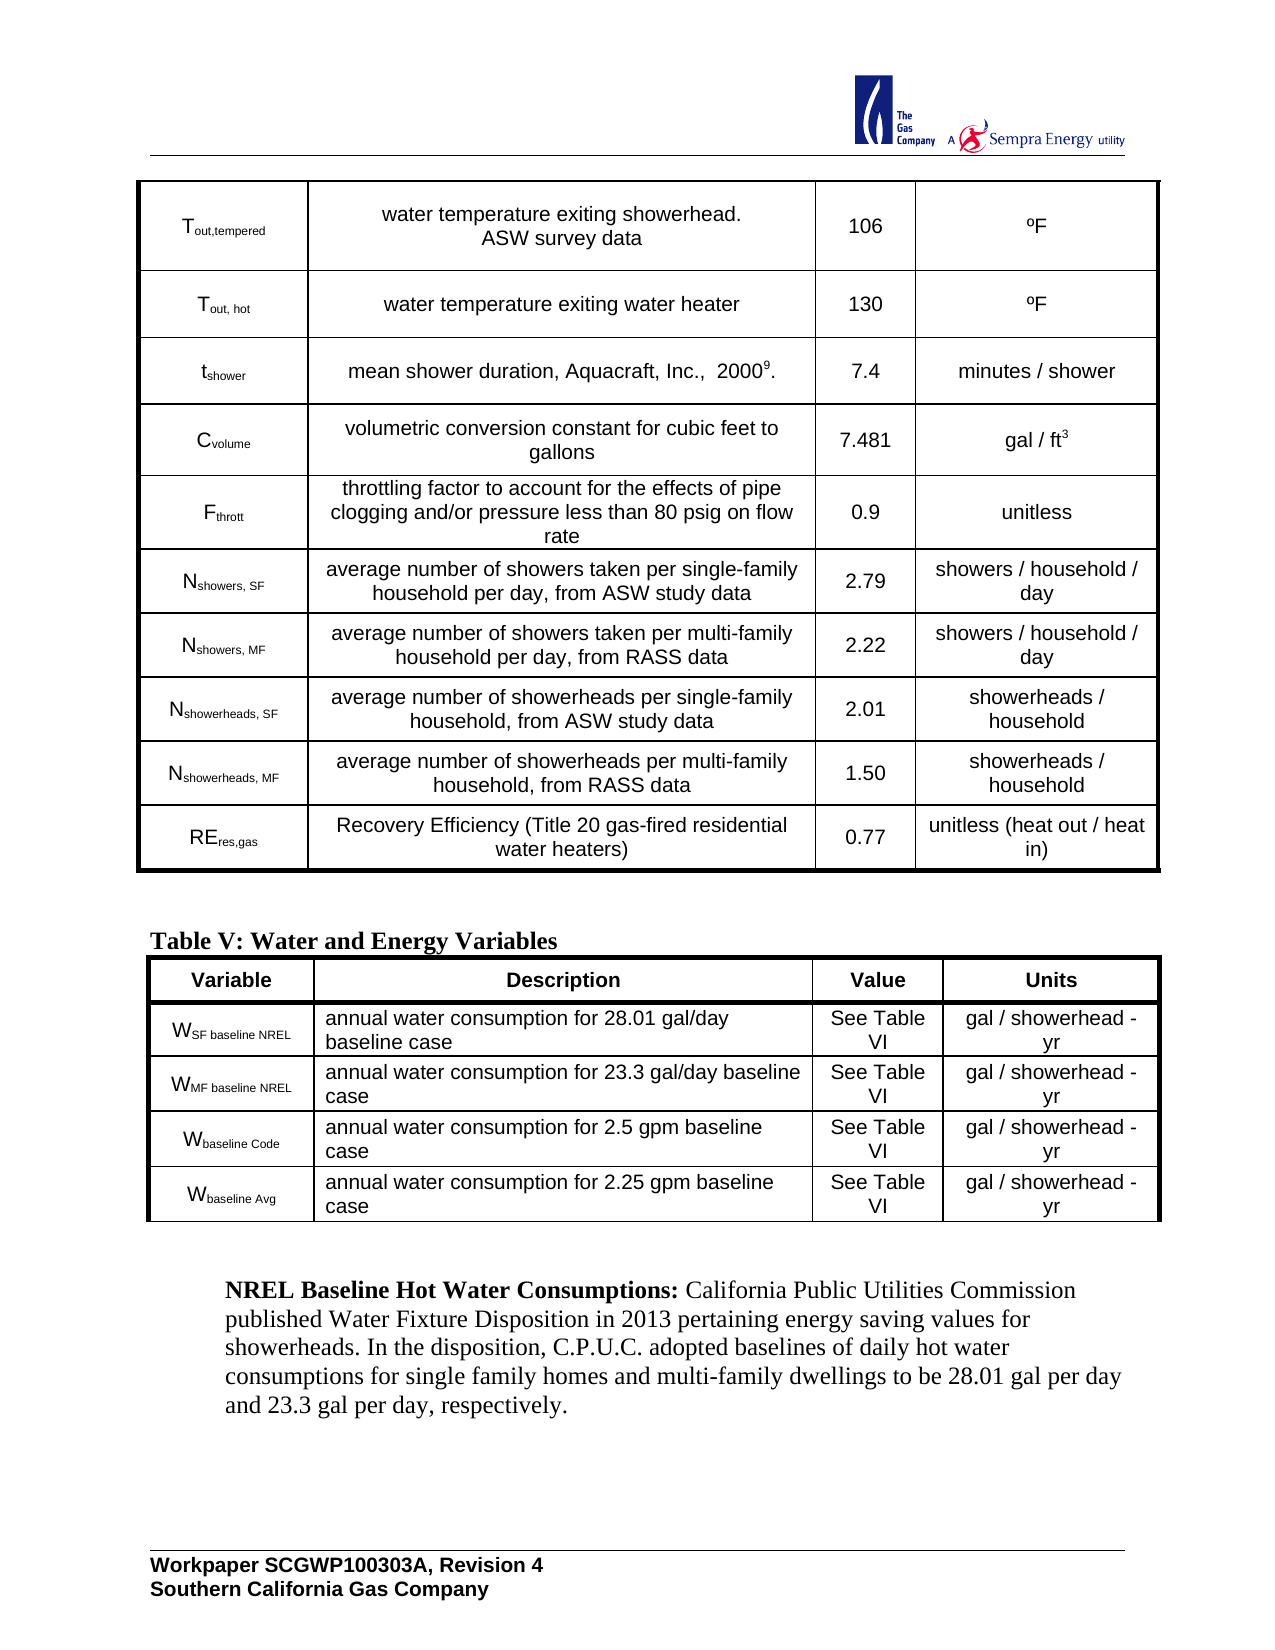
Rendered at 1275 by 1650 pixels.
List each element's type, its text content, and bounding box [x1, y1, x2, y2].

table_cell 7.481 [816, 405, 915, 474]
table_cell water temperature exiting water heater [309, 271, 815, 336]
table_cell tshower [141, 338, 307, 403]
table_cell annual water consumption for 28.01 gal/day baseline case [315, 1005, 812, 1055]
table_cell ºF [916, 182, 1156, 270]
table_cell Recovery Efficiency (Title 20 gas-fired residential water heaters) [309, 806, 815, 868]
table_cell See Table VI [813, 1112, 942, 1166]
table_cell mean shower duration, Aquacraft, Inc., 2000. [309, 338, 815, 403]
table_cell 2.22 [816, 614, 915, 676]
table_cell throttling factor to account for the effects of pipe clogging and/or pressure less than 80 psig on flow rate [309, 476, 815, 548]
table_header Description [315, 960, 812, 1000]
table_cell average number of showers taken per single-family household per day, from ASW study data [309, 550, 815, 612]
table_cell See Table VI [813, 1057, 942, 1110]
table_cell REres,gas [141, 806, 307, 868]
table_header Units [944, 960, 1157, 1000]
table_cell average number of showers taken per multi-family household per day, from RASS data [309, 614, 815, 676]
table_cell unitless (heat out / heat in) [916, 806, 1156, 868]
table_cell showers / household / day [916, 614, 1156, 676]
table_cell showerheads / household [916, 678, 1156, 740]
table_header Value [813, 960, 942, 1000]
table_cell Fthrott [141, 476, 307, 548]
table_cell gal / ft3 [916, 405, 1156, 474]
table_cell gal / showerhead - yr [944, 1167, 1157, 1221]
table_cell showerheads / household [916, 742, 1156, 804]
table_cell See Table VI [813, 1005, 942, 1055]
table_cell unitless [916, 476, 1156, 548]
table_cell Nshowers, SF [141, 550, 307, 612]
table_cell gal / showerhead - yr [944, 1057, 1157, 1110]
table_cell 2.01 [816, 678, 915, 740]
table_cell 0.9 [816, 476, 915, 548]
table_header Variable [151, 960, 313, 1000]
table_cell gal / showerhead - yr [944, 1005, 1157, 1055]
table_cell volumetric conversion constant for cubic feet to gallons [309, 405, 815, 474]
table_cell ºF [916, 271, 1156, 336]
table_cell WMF baseline NREL [151, 1057, 313, 1110]
table_cell Wbaseline Code [151, 1112, 313, 1166]
table_cell Tout,tempered [141, 182, 307, 270]
table_cell showers / household / day [916, 550, 1156, 612]
table_cell annual water consumption for 2.5 gpm baseline case [315, 1112, 812, 1166]
table_cell average number of showerheads per multi-family household, from RASS data [309, 742, 815, 804]
table_cell gal / showerhead - yr [944, 1112, 1157, 1166]
table_cell annual water consumption for 23.3 gal/day baseline case [315, 1057, 812, 1110]
table_cell Nshowerheads, MF [141, 742, 307, 804]
table_cell average number of showerheads per single-family household, from ASW study data [309, 678, 815, 740]
table_cell water temperature exiting showerhead. ASW survey data [309, 182, 815, 270]
table_cell 1.50 [816, 742, 915, 804]
table_cell 2.79 [816, 550, 915, 612]
table_cell Wbaseline Avg [151, 1167, 313, 1221]
table_cell Nshowerheads, SF [141, 678, 307, 740]
table_cell WSF baseline NREL [151, 1005, 313, 1055]
table_cell Cvolume [141, 405, 307, 474]
table_cell 130 [816, 271, 915, 336]
text NREL Baseline Hot Water Consumptions: California Public Utilities Commission published Water Fixture Disposition in 2013 pertaining energy saving values for showerheads. In the disposition, C.P.U.C. adopted baselines of daily hot water consumptions for single family homes and multi-family dwellings to be 28.01 gal per day and 23.3 gal per day, respectively. [225, 1275, 1125, 1419]
table_cell minutes / shower [916, 338, 1156, 403]
table_cell 106 [816, 182, 915, 270]
table_cell Tout, hot [141, 271, 307, 336]
table_cell See Table VI [813, 1167, 942, 1221]
table_cell 7.4 [816, 338, 915, 403]
table_cell Nshowers, MF [141, 614, 307, 676]
table_cell 0.77 [816, 806, 915, 868]
table_cell annual water consumption for 2.25 gpm baseline case [315, 1167, 812, 1221]
